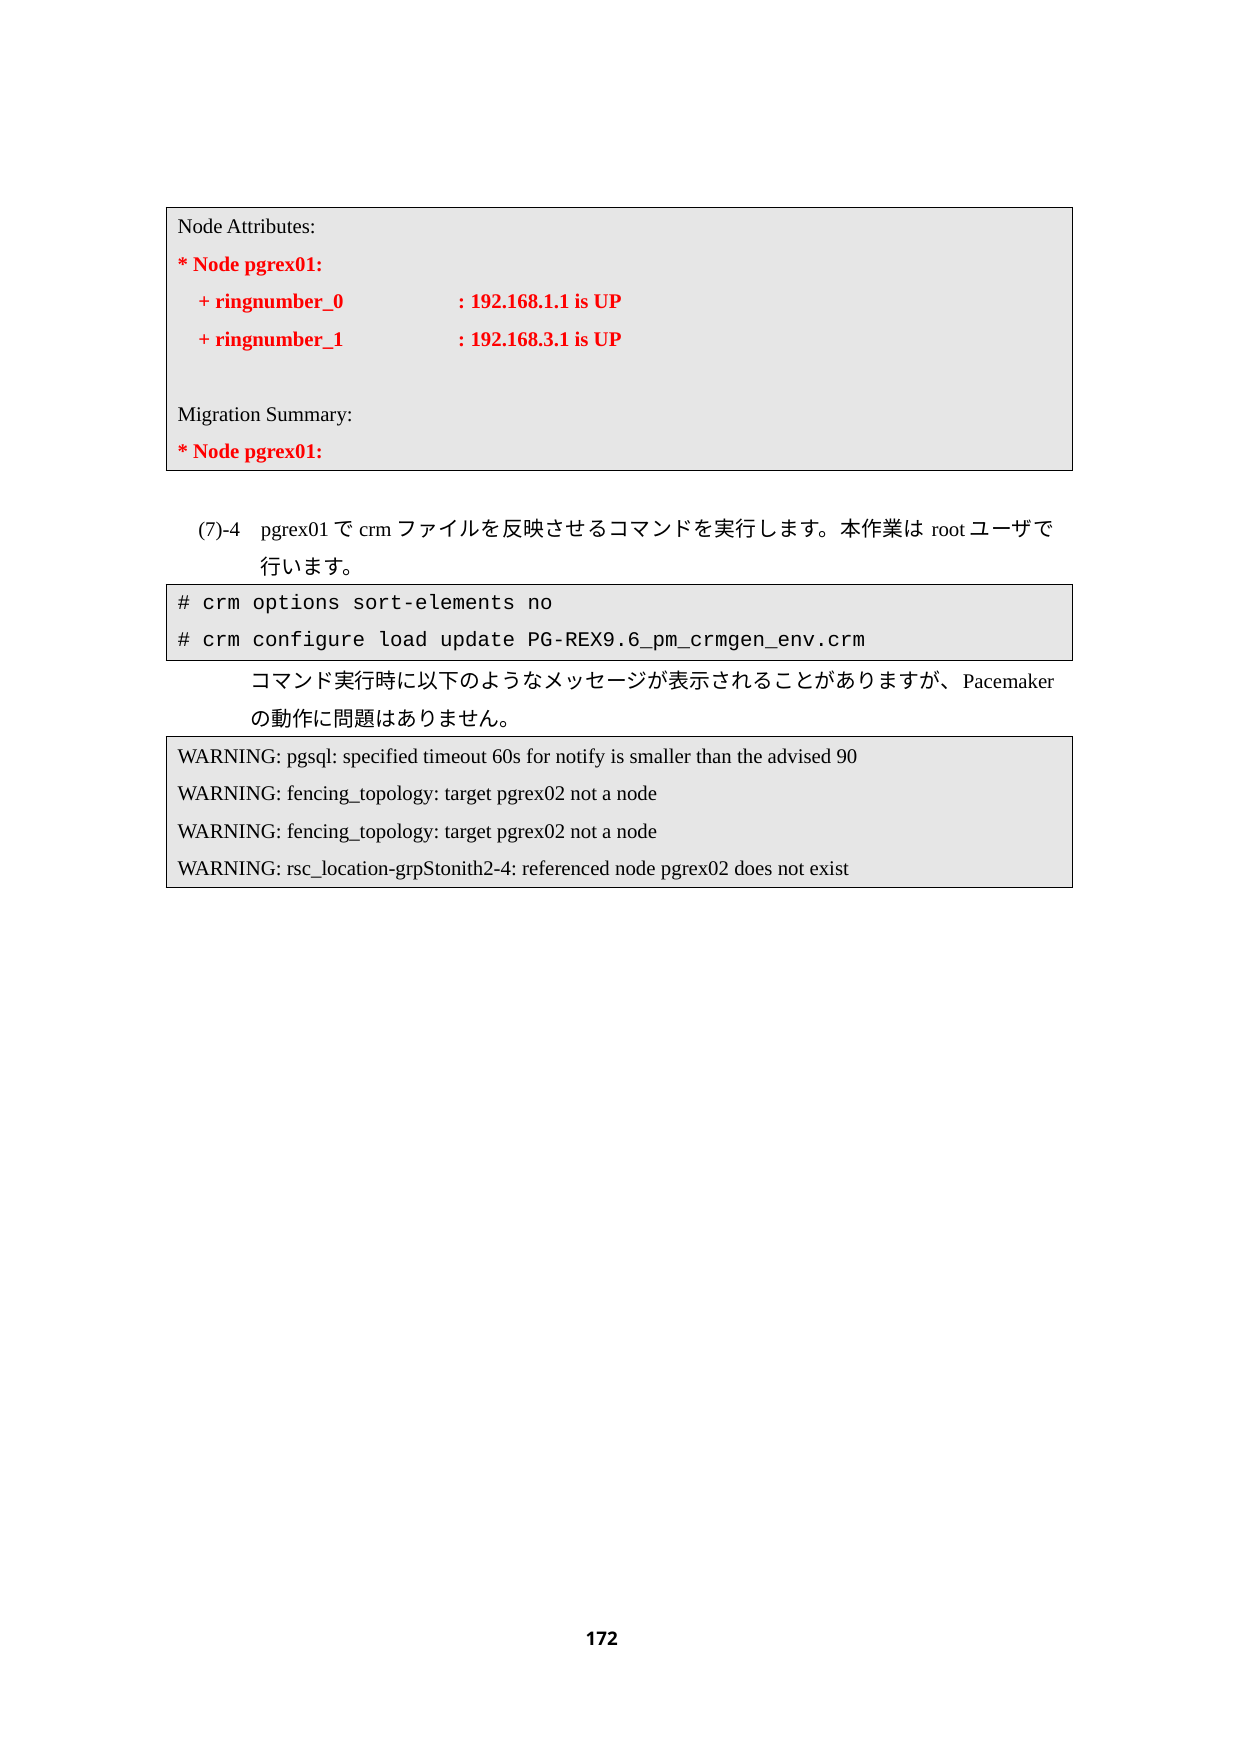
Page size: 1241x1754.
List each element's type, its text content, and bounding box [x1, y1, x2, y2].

list pgrex01でcrmファイルを反映させるコマンドを実行します。本作業はrootユーザで行います。 [198, 509, 1054, 584]
table_header WARNING: pgsql: specified timeout 60s for notify is smaller than the advised 90 WARNING: fencing_topology: target pgrex02 not a node WARNING: fencing_topology: target pgrex02 not a node WARNING: rsc_location-grpStonith2-4: referenced node pgrex02 does not exist [167, 737, 1072, 887]
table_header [167, 208, 1072, 470]
text コマンド実行時に以下のようなメッセージが表示されることがありますが、Pacemakerの動作に問題はありません。 [250, 661, 1054, 736]
table_header # crm options sort-elements no # crm configure load update PG-REX9.6_pm_crmgen_env.crm [167, 585, 1072, 660]
